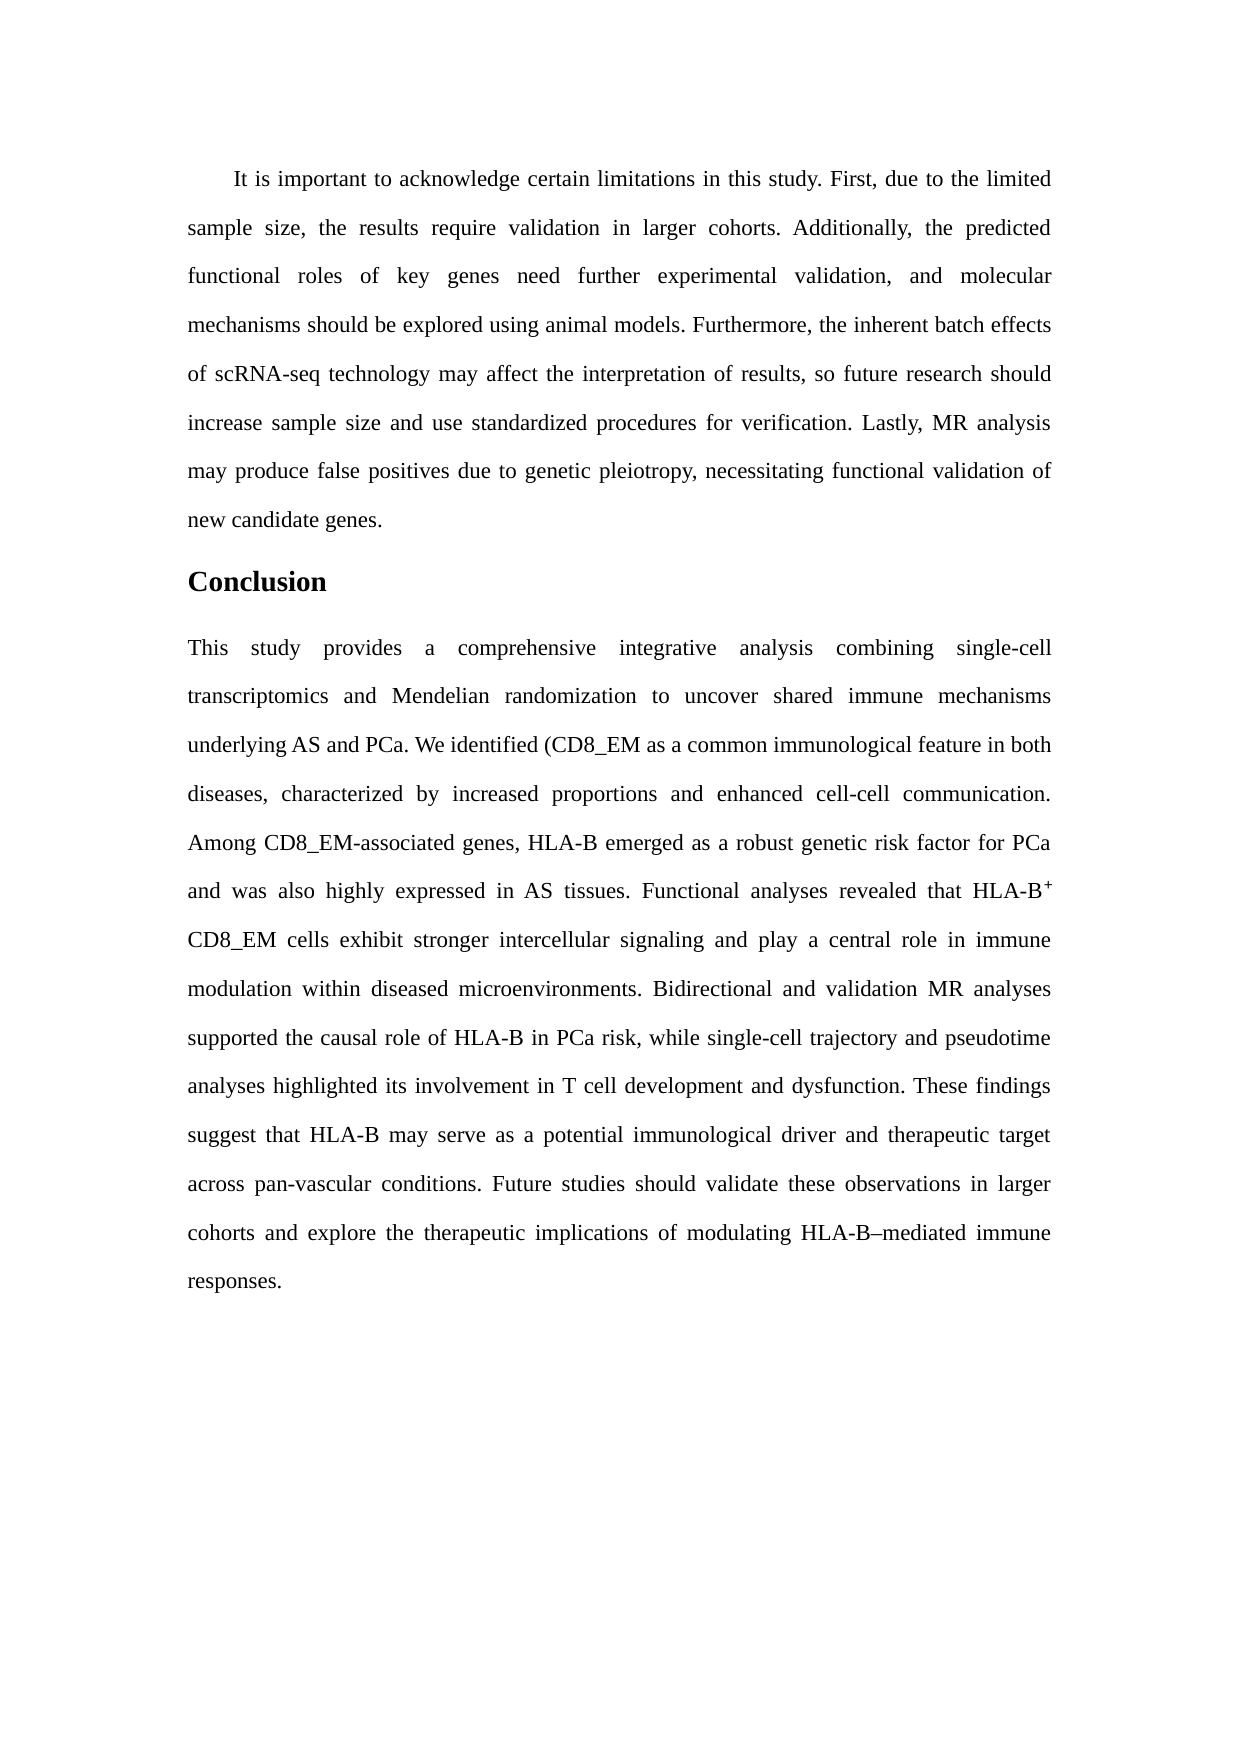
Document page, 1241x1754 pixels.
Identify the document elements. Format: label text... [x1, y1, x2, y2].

text It is important to acknowledge certain limitations in this study. First, due to the limited sample size, the results require validation in larger cohorts. Additionally, the predicted functional roles of key genes need further experimental validation, and molecular mechanisms should be explored using animal models. Furthermore, the inherent batch effects of scRNA-seq technology may affect the interpretation of results, so future research should increase sample size and use standardized procedures for verification. Lastly, MR analysis may produce false positives due to genetic pleiotropy, necessitating functional validation of new candidate genes. [187, 162, 1053, 536]
text Conclusion [187, 549, 1053, 614]
text This study provides a comprehensive integrative analysis combining single-cell transcriptomics and Mendelian randomization to uncover shared immune mechanisms underlying AS and PCa. We identified (CD8_EM as a common immunological feature in both diseases, characterized by increased proportions and enhanced cell-cell communication. Among CD8_EM-associated genes, HLA-B emerged as a robust genetic risk factor for PCa and was also highly expressed in AS tissues. Functional analyses revealed that HLA-B⁺ CD8_EM cells exhibit stronger intercellular signaling and play a central role in immune modulation within diseased microenvironments. Bidirectional and validation MR analyses supported the causal role of HLA-B in PCa risk, while single-cell trajectory and pseudotime analyses highlighted its involvement in T cell development and dysfunction. These findings suggest that HLA-B may serve as a potential immunological driver and therapeutic target across pan-vascular conditions. Future studies should validate these observations in larger cohorts and explore the therapeutic implications of modulating HLA-B–mediated immune responses. [187, 631, 1053, 1297]
